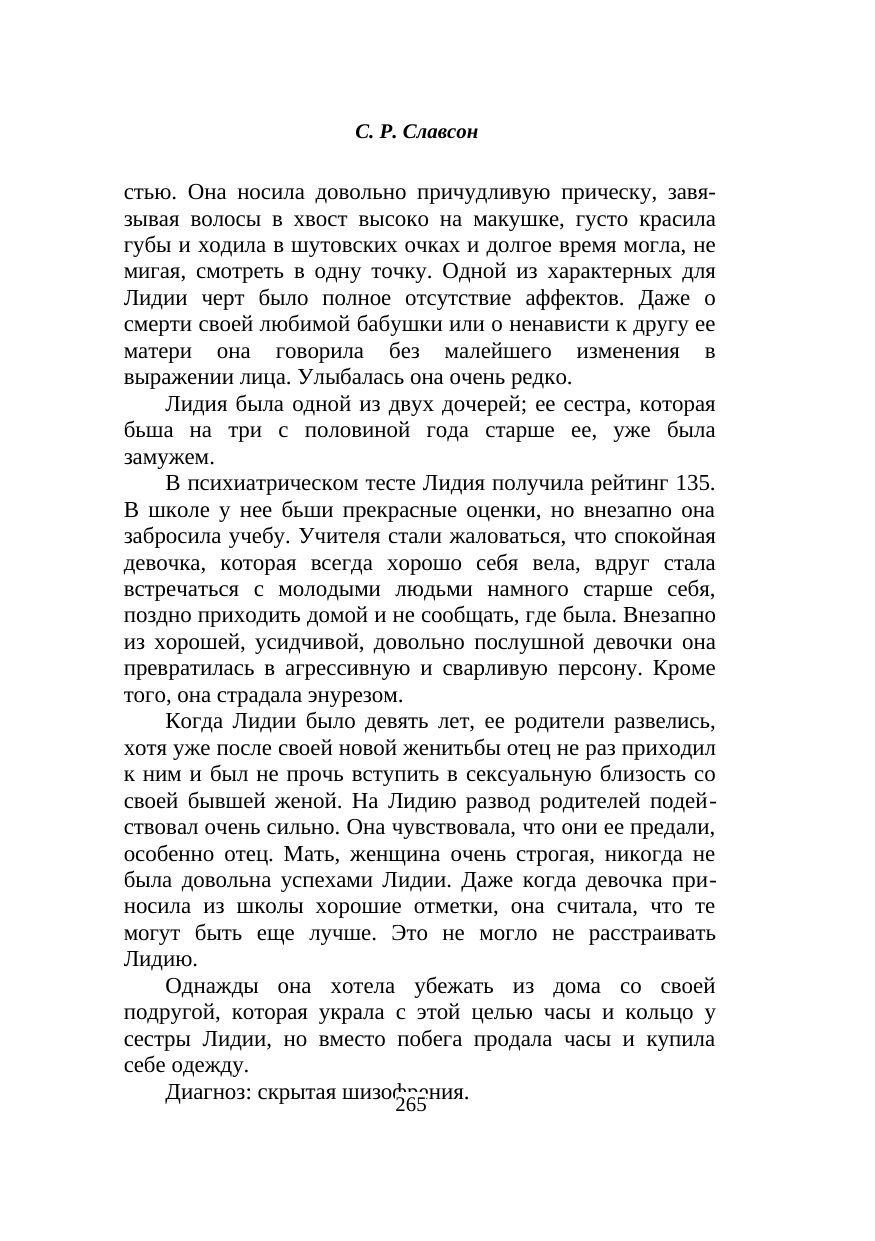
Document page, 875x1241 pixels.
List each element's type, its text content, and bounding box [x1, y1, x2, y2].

text В психиатрическом тесте Лидия получила рейтинг 135. В школе у нее бьши прекрасные оценки, но внезапно она забросила учебу. Учителя стали жаловаться, что спокойная девочка, которая всегда хорошо себя вела, вдруг стала встречаться с молодыми людьми намного старше себя, поздно приходить домой и не сообщать, где была. Внезапно из хорошей, усидчивой, довольно послушной девочки она превратилась в агрессивную и сварливую персону. Кроме того, она страдала энурезом. [123, 469, 717, 707]
text Лидия была одной из двух дочерей; ее сестра, которая бьша на три с половиной года старше ее, уже была замужем. [123, 390, 717, 469]
text Когда Лидии было девять лет, ее родители развелись, хотя уже после своей новой женитьбы отец не раз приходил к ним и был не прочь вступить в сексуальную близость со своей бывшей женой. На Лидию развод родителей подействовал очень сильно. Она чувствовала, что они ее предали, особенно отец. Мать, женщина очень строгая, никогда не была довольна успехами Лидии. Даже когда девочка приносила из школы хорошие отметки, она считала, что те могут быть еще лучше. Это не могло не расстраивать Лидию. [123, 707, 717, 972]
text Диагноз: скрытая шизофрения. [165, 1078, 719, 1104]
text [123, 178, 717, 390]
text Однажды она хотела убежать из дома со своей подругой, которая украла с этой целью часы и кольцо у сестры Лидии, но вместо побега продала часы и купила себе одежду. [123, 972, 717, 1078]
